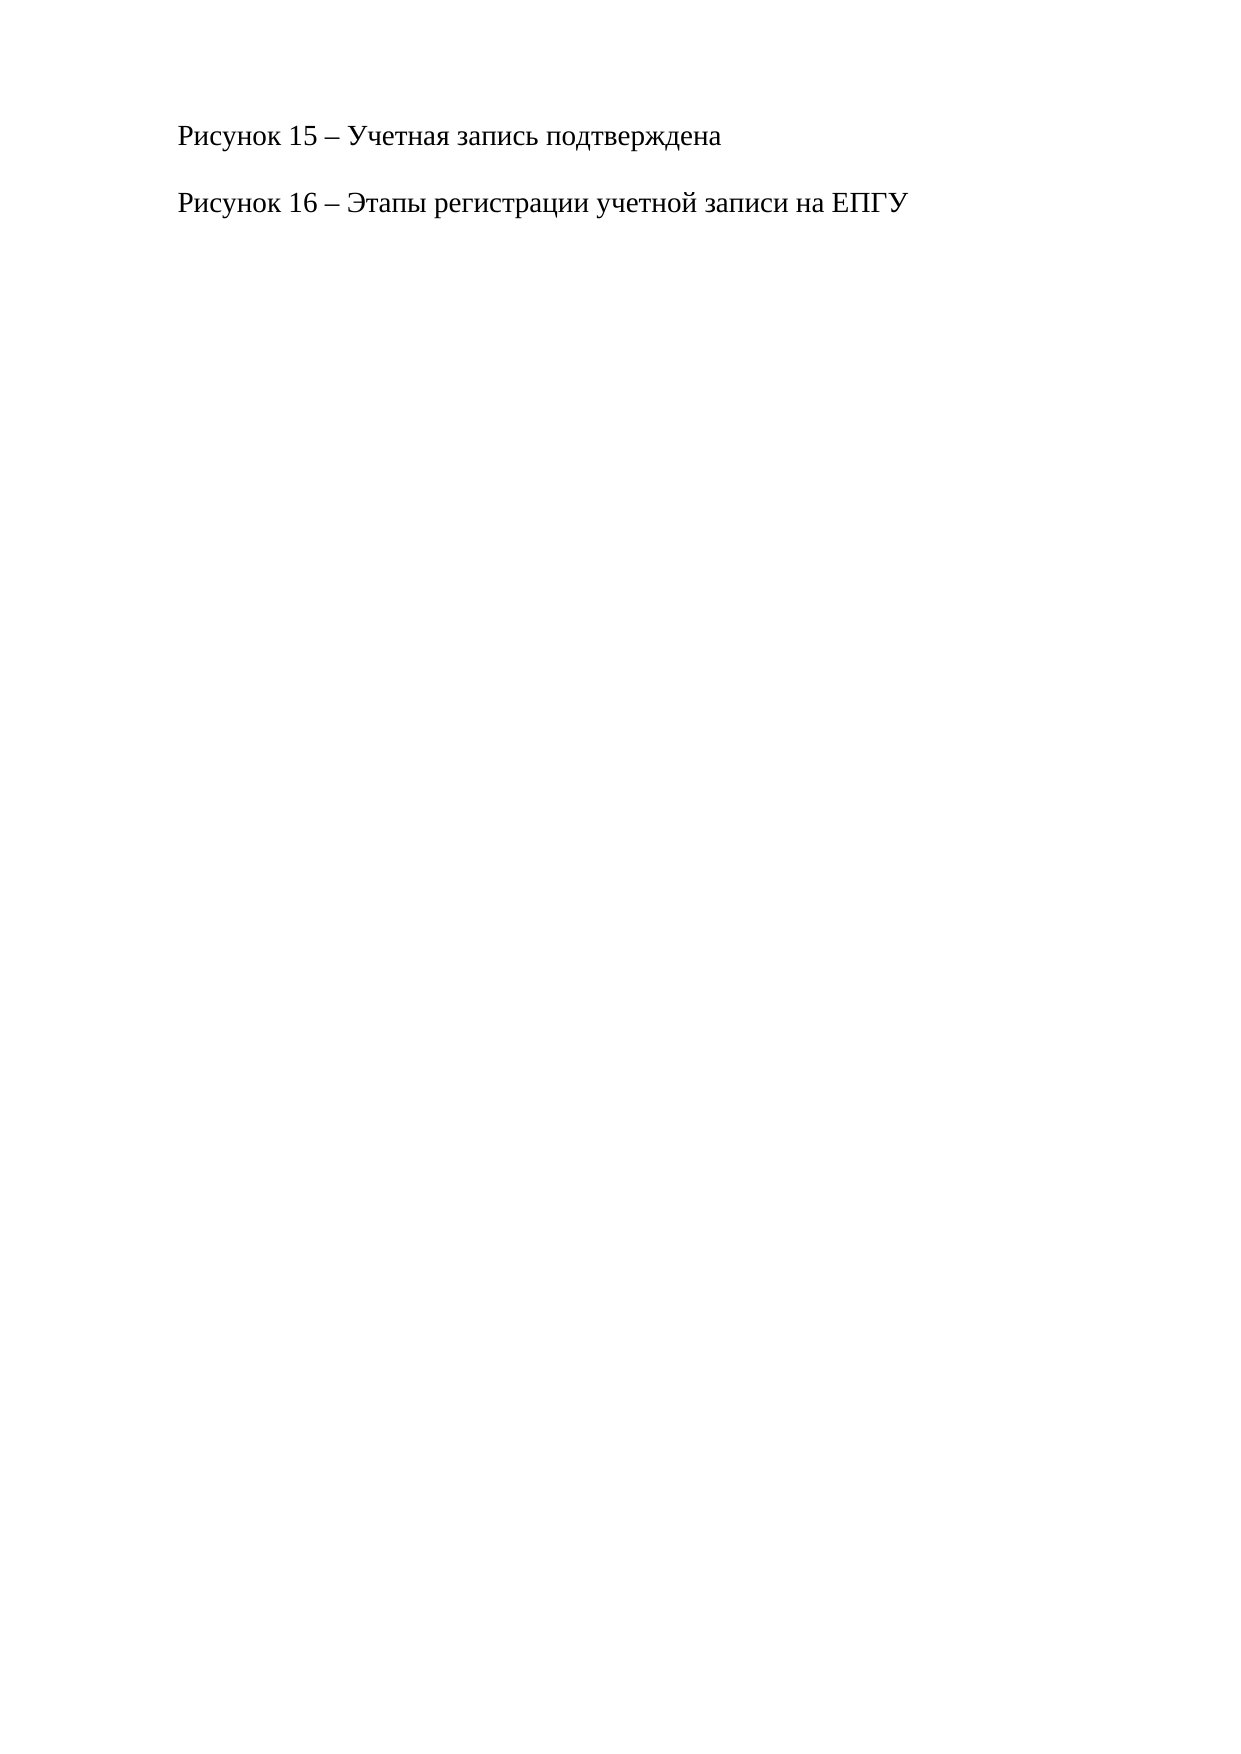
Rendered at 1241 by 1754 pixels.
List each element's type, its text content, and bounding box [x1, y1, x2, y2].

text Рисунок 15 – Учетная запись подтверждена [177, 118, 1152, 152]
text Рисунок 16 – Этапы регистрации учетной записи на ЕПГУ [177, 185, 1152, 219]
